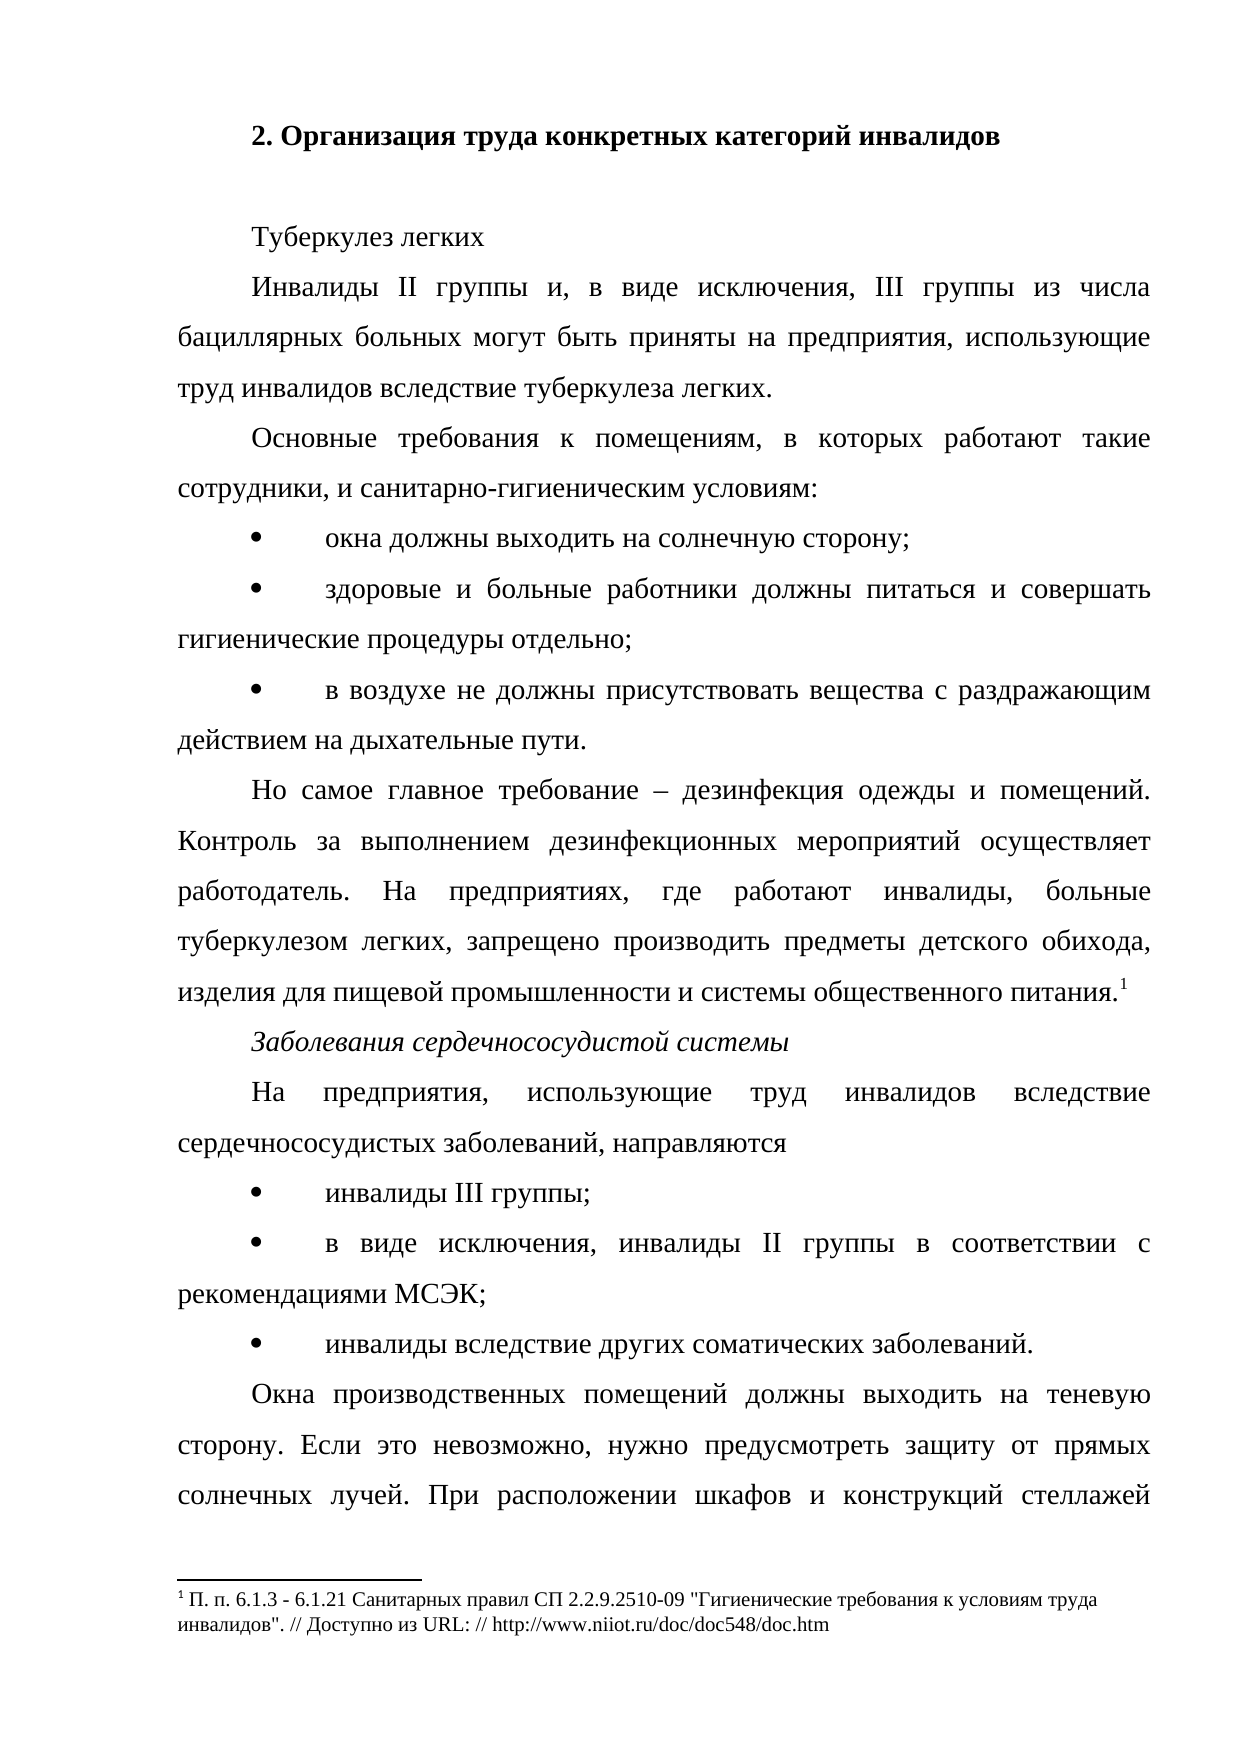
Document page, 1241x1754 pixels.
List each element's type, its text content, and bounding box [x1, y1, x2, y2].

text Основные требования к помещениям, в которых работают такие сотрудники, и санитарно-гигиеническим условиям: [177, 420, 1152, 504]
list инвалиды вследствие других соматических заболеваний. [177, 1326, 1152, 1360]
list здоровые и больные работники должны питаться и совершать гигиенические процедуры отдельно; [177, 571, 1152, 655]
text Заболевания сердечнососудистой системы [177, 1024, 1152, 1058]
text Туберкулез легких [177, 219, 1152, 252]
text На предприятия, использующие труд инвалидов вследствие сердечнососудистых заболеваний, направляются [177, 1074, 1152, 1158]
list в воздухе не должны присутствовать вещества с раздражающим действием на дыхательные пути. [177, 672, 1152, 756]
list в виде исключения, инвалиды II группы в соответствии с рекомендациями МСЭК; [177, 1225, 1152, 1309]
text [177, 1377, 1152, 1511]
text Но самое главное требование – дезинфекция одежды и помещений. Контроль за выполнением дезинфекционных мероприятий осуществляет работодатель. На предприятиях, где работают инвалиды, больные туберкулезом легких, запрещено производить предметы детского обихода, изделия для пищевой промышленности и системы общественного питания. [177, 772, 1152, 1007]
text 2. Организация труда конкретных категорий инвалидов [177, 118, 1152, 152]
list окна должны выходить на солнечную сторону; [177, 521, 1152, 554]
text Инвалиды II группы и, в виде исключения, III группы из числа бациллярных больных могут быть приняты на предприятия, использующие труд инвалидов вследствие туберкулеза легких. [177, 269, 1152, 403]
list инвалиды III группы; [177, 1175, 1152, 1209]
